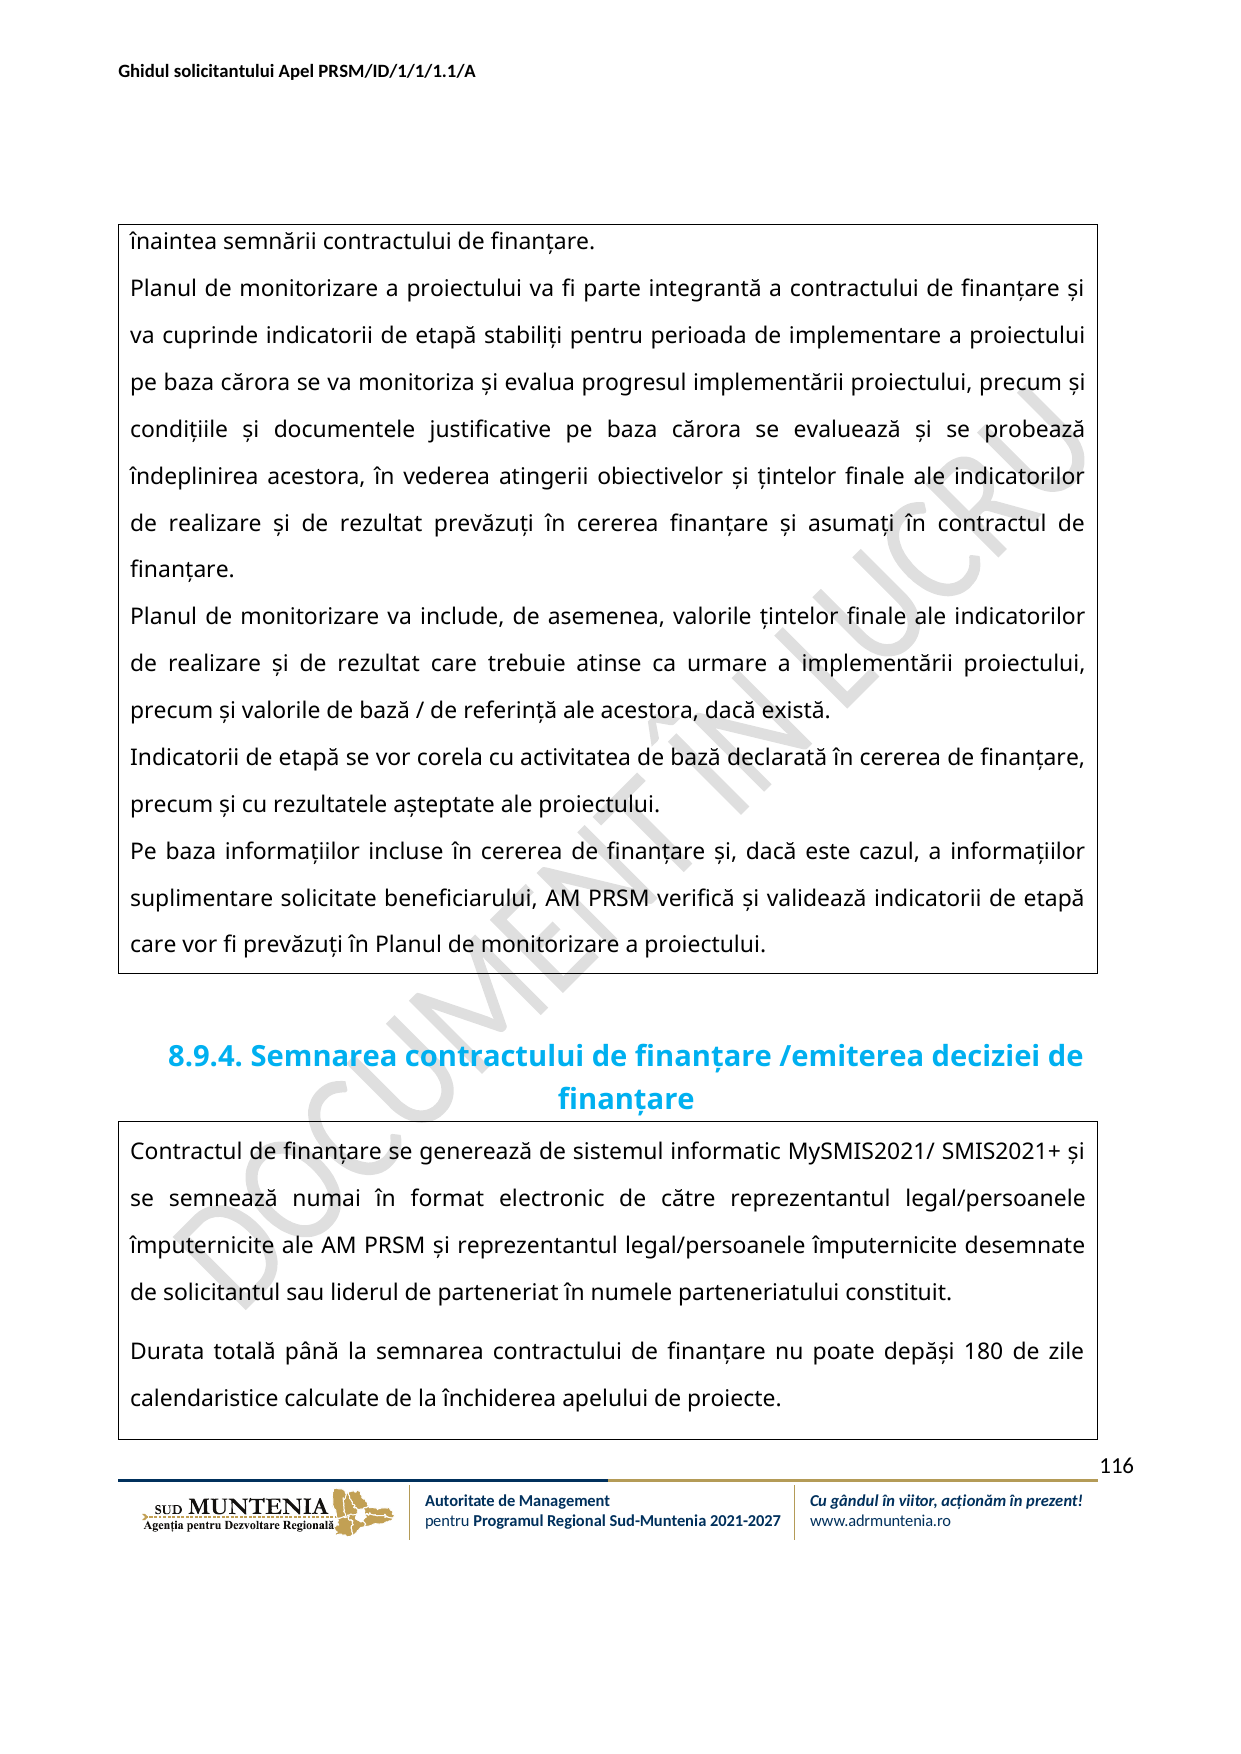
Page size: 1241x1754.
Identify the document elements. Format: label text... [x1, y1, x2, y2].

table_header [119, 225, 1097, 973]
subtitle 8.9.4. Semnarea contractului de finanțare /emiterea deciziei de finanțare [118, 1036, 1134, 1118]
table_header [119, 1122, 1097, 1438]
